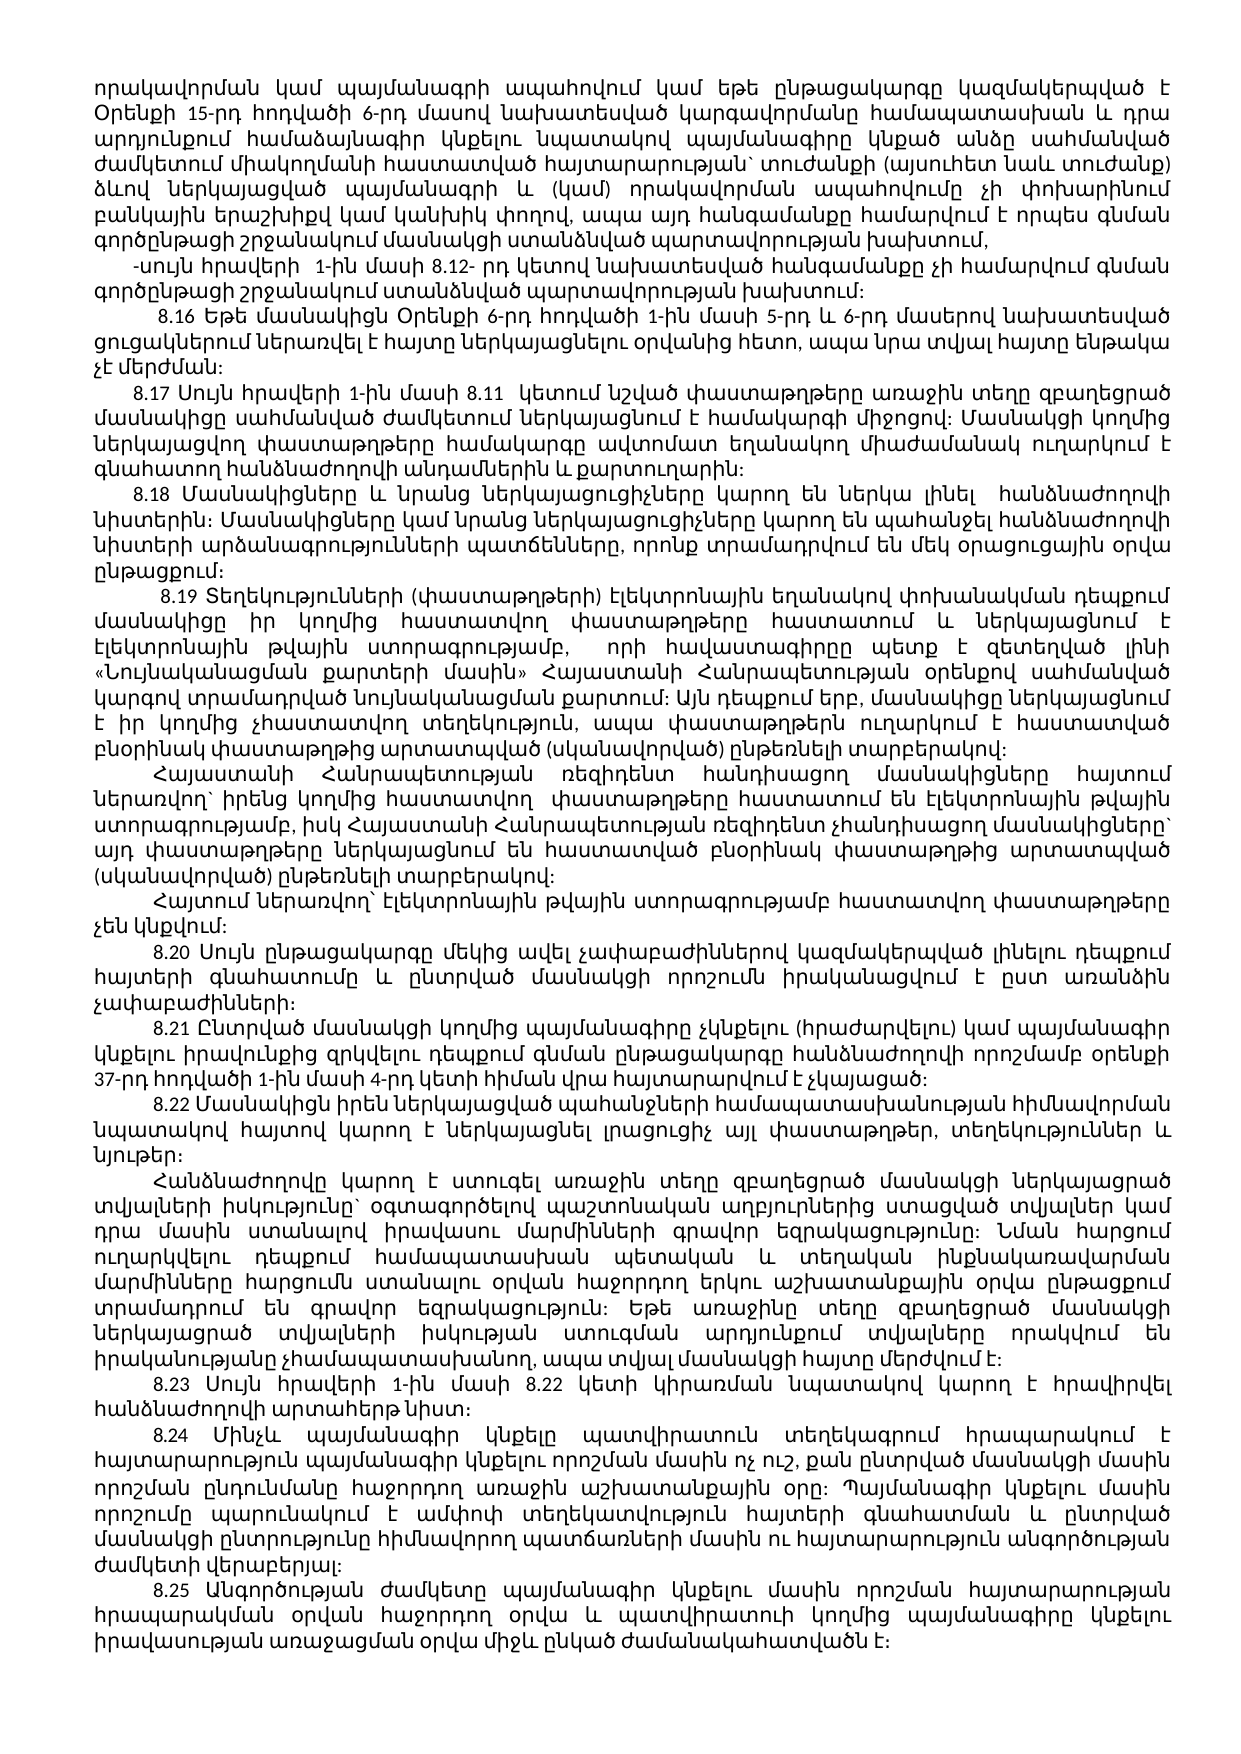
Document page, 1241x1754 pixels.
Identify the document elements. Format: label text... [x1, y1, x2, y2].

text 8.20 Սույն ընթացակարգը մեկից ավել չափաբաժիններով կազմակերպված լինելու դեպքում հայտերի գնահատումը և ընտրված մասնակցի որոշումն իրականացվում է ըստ առանձին չափաբաժինների։ [94, 939, 1171, 1015]
text 8.23 Սույն հրավերի 1-ին մասի 8.22 կետի կիրառման նպատակով կարող է հրավիրվել հանձնաժողովի արտահերթ նիստ։ [94, 1371, 1171, 1422]
text Հանձնաժողովը կարող է ստուգել առաջին տեղը զբաղեցրած մասնակցի ներկայացրած տվյալների իսկությունը` օգտագործելով պաշտոնական աղբյուրներից ստացված տվյալներ կամ դրա մասին ստանալով իրավասու մարմինների գրավոր եզրակացությունը: Նման հարցում ուղարկվելու դեպքում համապատասխան պետական և տեղական ինքնակառավարման մարմինները հարցումն ստանալու օրվան հաջորդող երկու աշխատանքային օրվա ընթացքում տրամադրում են գրավոր եզրակացություն: Եթե առաջինը տեղը զբաղեցրած մասնակցի ներկայացրած տվյալների իսկության ստուգման արդյունքում տվյալները որակվում են իրականությանը չհամապատասխանող, ապա տվյալ մասնակցի հայտը մերժվում է: [94, 1168, 1171, 1371]
text 8.25 Անգործության ժամկետը պայմանագիր կնքելու մասին որոշման հայտարարության հրապարակման օրվան հաջորդող օրվա և պատվիրատուի կողմից պայմանագիրը կնքելու իրավասության առաջացման օրվա միջև ընկած ժամանակահատվածն է։ [94, 1577, 1171, 1653]
text 8.22 Մասնակիցն իրեն ներկայացված պահանջների համապատասխանության հիմնավորման նպատակով հայտով կարող է ներկայացնել լրացուցիչ այլ փաստաթղթեր, տեղեկություններ և նյութեր։ [94, 1092, 1171, 1168]
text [94, 75, 1171, 253]
text Հայտում ներառվող՝ էլեկտրոնային թվային ստորագրությամբ հաստատվող փաստաթղթերը չեն կնքվում: [94, 888, 1171, 939]
text Հայաստանի Հանրապետության ռեզիդենտ հանդիսացող մասնակիցները հայտում ներառվող` իրենց կողմից հաստատվող փաստաթղթերը հաստատում են էլեկտրոնային թվային ստորագրությամբ, իսկ Հայաստանի Հանրապետության ռեզիդենտ չհանդիսացող մասնակիցները` այդ փաստաթղթերը ներկայացնում են հաստատված բնօրինակ փաստաթղթից արտատպված (սկանավորված) ընթեռնելի տարբերակով: [94, 761, 1171, 888]
text 8.21 Ընտրված մասնակցի կողմից պայմանագիրը չկնքելու (հրաժարվելու) կամ պայմանագիր կնքելու իրավունքից զրկվելու դեպքում գնման ընթացակարգը հանձնաժողովի որոշմամբ օրենքի 37-րդ հոդվածի 1-ին մասի 4-րդ կետի հիման վրա հայտարարվում է չկայացած: [94, 1015, 1171, 1092]
text 8.24 Մինչև պայմանագիր կնքելը պատվիրատուն տեղեկագրում հրապարակում է հայտարարություն պայմանագիր կնքելու որոշման մասին ոչ ուշ, քան ընտրված մասնակցի մասին որոշման ընդունմանը հաջորդող առաջին աշխատանքային օրը: Պայմանագիր կնքելու մասին որոշումը պարունակում է ամփոփ տեղեկատվություն հայտերի գնահատման և ընտրված մասնակցի ընտրությունը հիմնավորող պատճառների մասին ու հայտարարություն անգործության ժամկետի վերաբերյալ: [94, 1422, 1171, 1577]
text 8.19 Տեղեկությունների (փաստաթղթերի) էլեկտրոնային եղանակով փոխանակման դեպքում մասնակիցը իր կողմից հաստատվող փաստաթղթերը հաստատում և ներկայացնում է էլեկտրոնային թվային ստորագրությամբ, որի հավաստագիրըը պետք է զետեղված լինի «Նույնականացման քարտերի մասին» Հայաստանի Հանրապետության օրենքով սահմանված կարգով տրամադրված նույնականացման քարտում: Այն դեպքում երբ, մասնակիցը ներկայացնում է իր կողմից չհաստատվող տեղեկություն, ապա փաստաթղթերն ուղարկում է հաստատված բնօրինակ փաստաթղթից արտատպված (սկանավորված) ընթեռնելի տարբերակով: [94, 583, 1171, 761]
text 8.18 Մասնակիցները և նրանց ներկայացուցիչները կարող են ներկա լինել հանձնաժողովի նիստերին։ Մասնակիցները կամ նրանց ներկայացուցիչները կարող են պահանջել հանձնաժողովի նիստերի արձանագրությունների պատճենները, որոնք տրամադրվում են մեկ օրացուցային օրվա ընթացքում։ [94, 482, 1171, 583]
text 8.16 Եթե մասնակիցն Օրենքի 6-րդ հոդվածի 1-ին մասի 5-րդ և 6-րդ մասերով նախատեսված ցուցակներում ներառվել է հայտը ներկայացնելու օրվանից հետո, ապա նրա տվյալ հայտը ենթակա չէ մերժման: [94, 304, 1171, 380]
text 8.17 Սույն հրավերի 1-ին մասի 8.11 կետում նշված փաստաթղթերը առաջին տեղը զբաղեցրած մասնակիցը սահմանված ժամկետում ներկայացնում է համակարգի միջոցով: Մասնակցի կողմից ներկայացվող փաստաթղթերը համակարգը ավտոմատ եղանակող միաժամանակ ուղարկում է գնահատող հանձնաժողովի անդամներին և քարտուղարին: [94, 380, 1171, 482]
text -սույն հրավերի 1-ին մասի 8.12- րդ կետով նախատեսված հանգամանքը չի համարվում գնման գործընթացի շրջանակում ստանձնված պարտավորության խախտում: [94, 253, 1171, 304]
